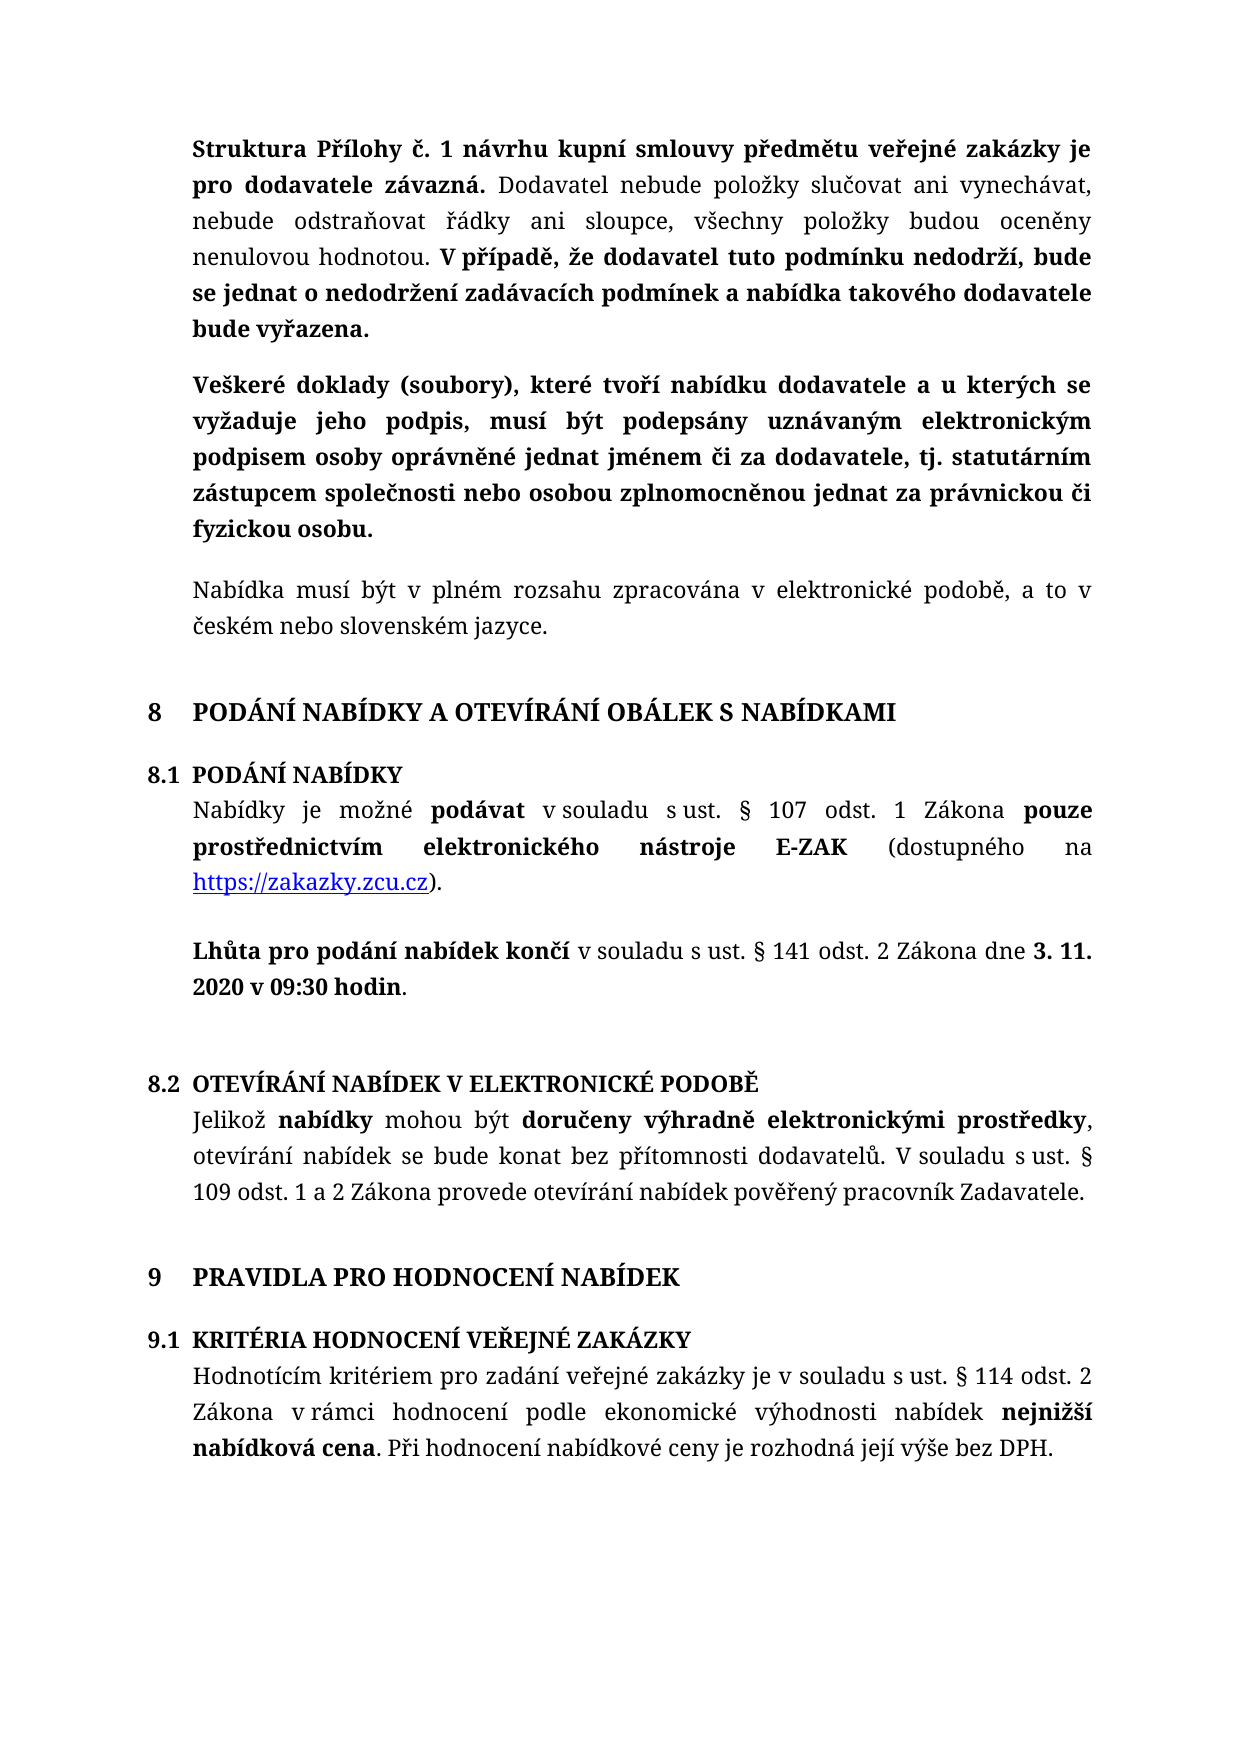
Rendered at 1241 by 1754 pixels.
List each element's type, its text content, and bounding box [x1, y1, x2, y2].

text Jelikož nabídky mohou být doručeny výhradně elektronickými prostředky, otevírání nabídek se bude konat bez přítomnosti dodavatelů. V souladu s ust. § 109 odst. 1 a 2 Zákona provede otevírání nabídek pověřený pracovník Zadavatele. [193, 1104, 1093, 1207]
subtitle OTEVÍRÁNÍ NABÍDEK V ELEKTRONICKÉ PODOBĚ [148, 1068, 1093, 1099]
text Veškeré doklady (soubory), které tvoří nabídku dodavatele a u kterých se vyžaduje jeho podpis, musí být podepsány uznávaným elektronickým podpisem osoby oprávněné jednat jménem či za dodavatele, tj. statutárním zástupcem společnosti nebo osobou zplnomocněnou jednat za právnickou či fyzickou osobu. [193, 369, 1093, 544]
text Hodnotícím kritériem pro zadání veřejné zakázky je v souladu s ust. § 114 odst. 2 Zákona v rámci hodnocení podle ekonomické výhodnosti nabídek nejnižší nabídková cena. Při hodnocení nabídkové ceny je rozhodná její výše bez DPH. [193, 1360, 1093, 1463]
subtitle PRAVIDLA PRO HODNOCENÍ NABÍDEK [148, 1260, 1093, 1294]
subtitle KRITÉRIA HODNOCENÍ VEŘEJNÉ ZAKÁZKY [147, 1324, 1093, 1355]
subtitle PODÁNÍ NABÍDKY A OTEVÍRÁNÍ OBÁLEK S NABÍDKAMI [148, 694, 1093, 728]
subtitle PODÁNÍ NABÍDKY [147, 758, 1093, 790]
text Struktura Přílohy č. 1 návrhu kupní smlouvy předmětu veřejné zakázky je pro dodavatele závazná. Dodavatel nebude položky slučovat ani vynechávat, nebude odstraňovat řádky ani sloupce, všechny položky budou oceněny nenulovou hodnotou. V případě, že dodavatel tuto podmínku nedodrží, bude se jednat o nedodržení zadávacích podmínek a nabídka takového dodavatele bude vyřazena. [192, 133, 1093, 344]
text Nabídky je možné podávat v souladu s ust. § 107 odst. 1 Zákona pouze prostřednictvím elektronického nástroje E-ZAK (dostupného na https://zakazky.zcu.cz). [193, 794, 1093, 898]
text Nabídka musí být v plném rozsahu zpracována v elektronické podobě, a to v českém nebo slovenském jazyce. [192, 574, 1093, 641]
text Lhůta pro podání nabídek končí v souladu s ust. § 141 odst. 2 Zákona dne 3. 11. 2020 v 09:30 hodin. [193, 935, 1093, 1002]
